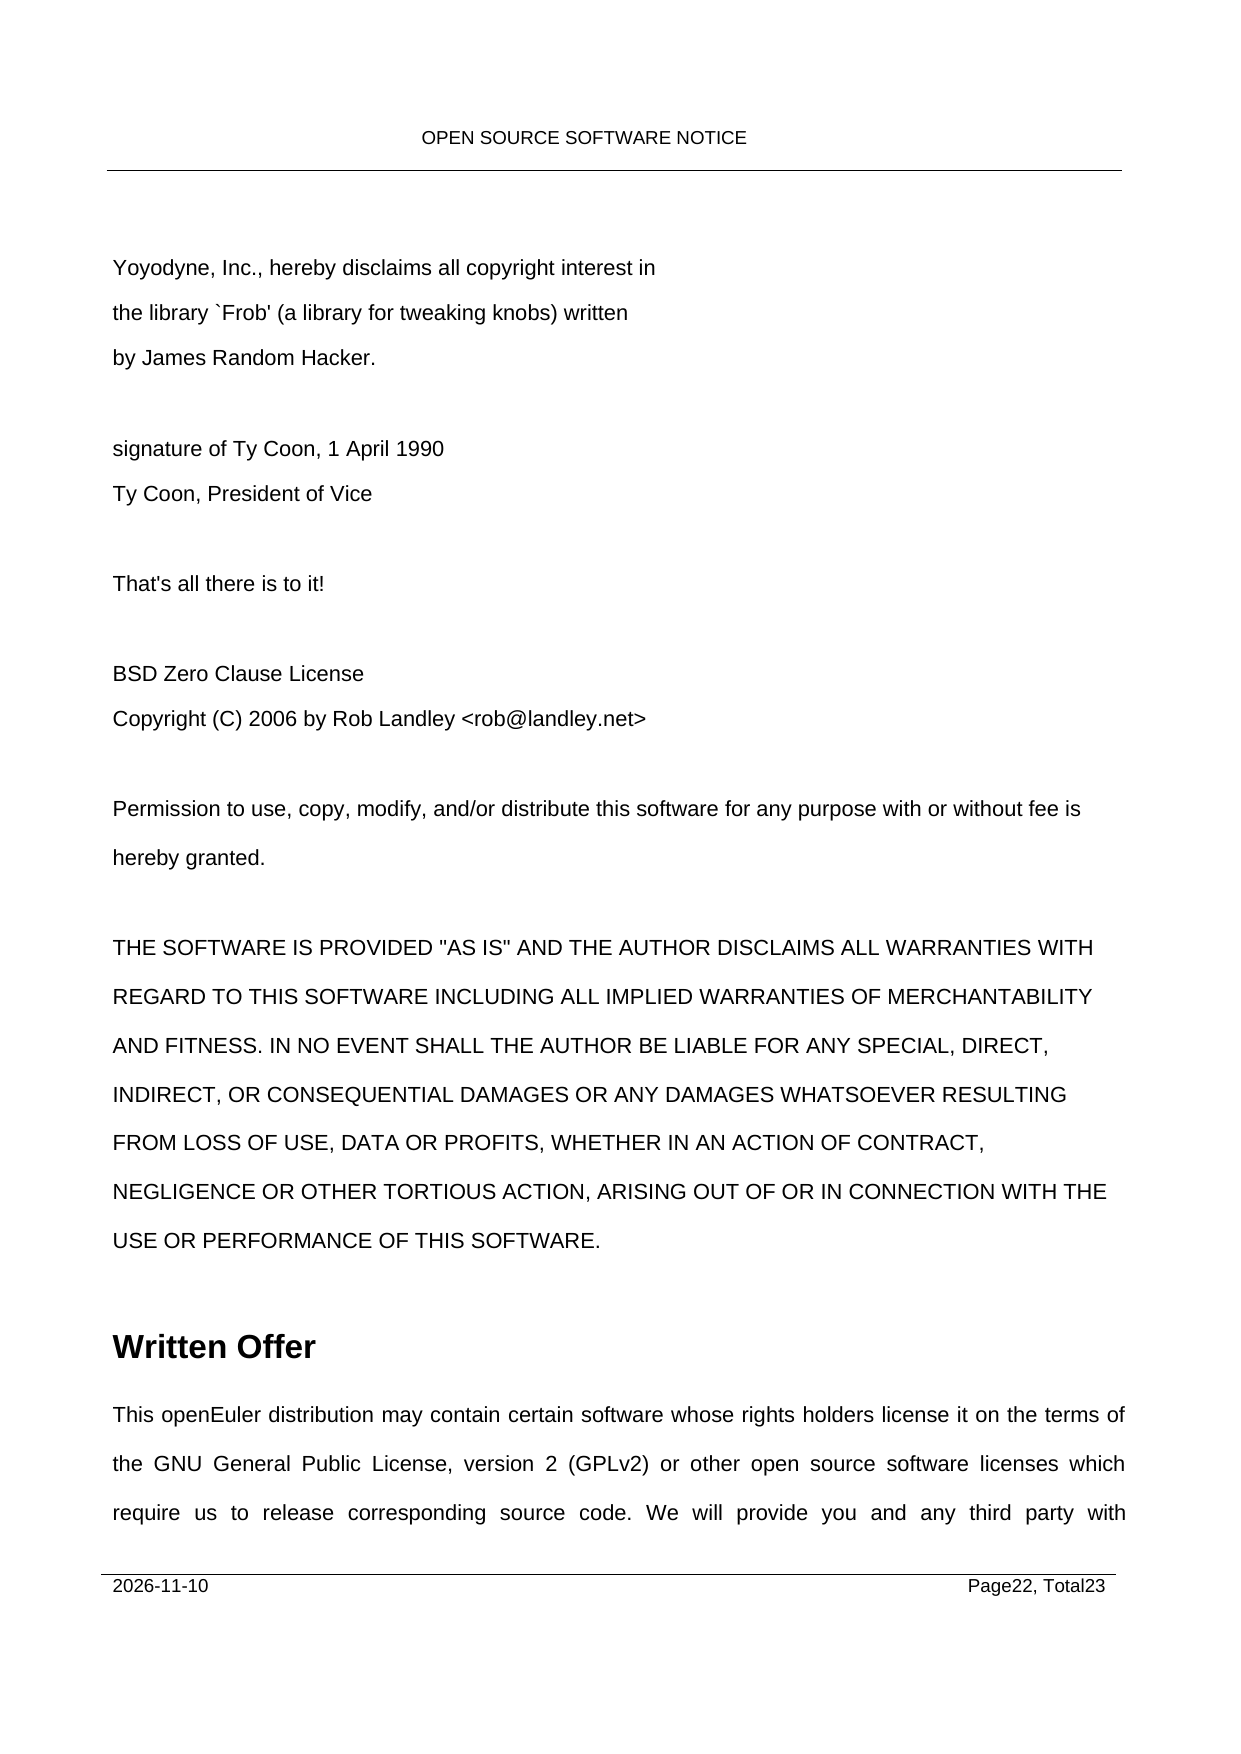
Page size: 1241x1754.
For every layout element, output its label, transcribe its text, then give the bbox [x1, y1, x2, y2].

text BSD Zero Clause License [112, 657, 1128, 690]
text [112, 1398, 1128, 1528]
text Copyright (C) 2006 by Rob Landley <rob@landley.net> [112, 702, 1128, 735]
text Ty Coon, President of Vice [112, 477, 1128, 509]
text That's all there is to it! [112, 567, 1128, 600]
text the library `Frob' (a library for tweaking knobs) written [112, 297, 1128, 329]
text by James Random Hacker. [112, 342, 1128, 374]
text signature of Ty Coon, 1 April 1990 [112, 432, 1128, 464]
text Permission to use, copy, modify, and/or distribute this software for any purpose with or without fee is hereby granted. [112, 793, 1128, 874]
text THE SOFTWARE IS PROVIDED "AS IS" AND THE AUTHOR DISCLAIMS ALL WARRANTIES WITH REGARD TO THIS SOFTWARE INCLUDING ALL IMPLIED WARRANTIES OF MERCHANTABILITY AND FITNESS. IN NO EVENT SHALL THE AUTHOR BE LIABLE FOR ANY SPECIAL, DIRECT, INDIRECT, OR CONSEQUENTIAL DAMAGES OR ANY DAMAGES WHATSOEVER RESULTING FROM LOSS OF USE, DATA OR PROFITS, WHETHER IN AN ACTION OF CONTRACT, NEGLIGENCE OR OTHER TORTIOUS ACTION, ARISING OUT OF OR IN CONNECTION WITH THE USE OR PERFORMANCE OF THIS SOFTWARE. [112, 932, 1128, 1257]
text Written Offer [112, 1314, 1128, 1379]
text Yoyodyne, Inc., hereby disclaims all copyright interest in [112, 251, 1128, 284]
